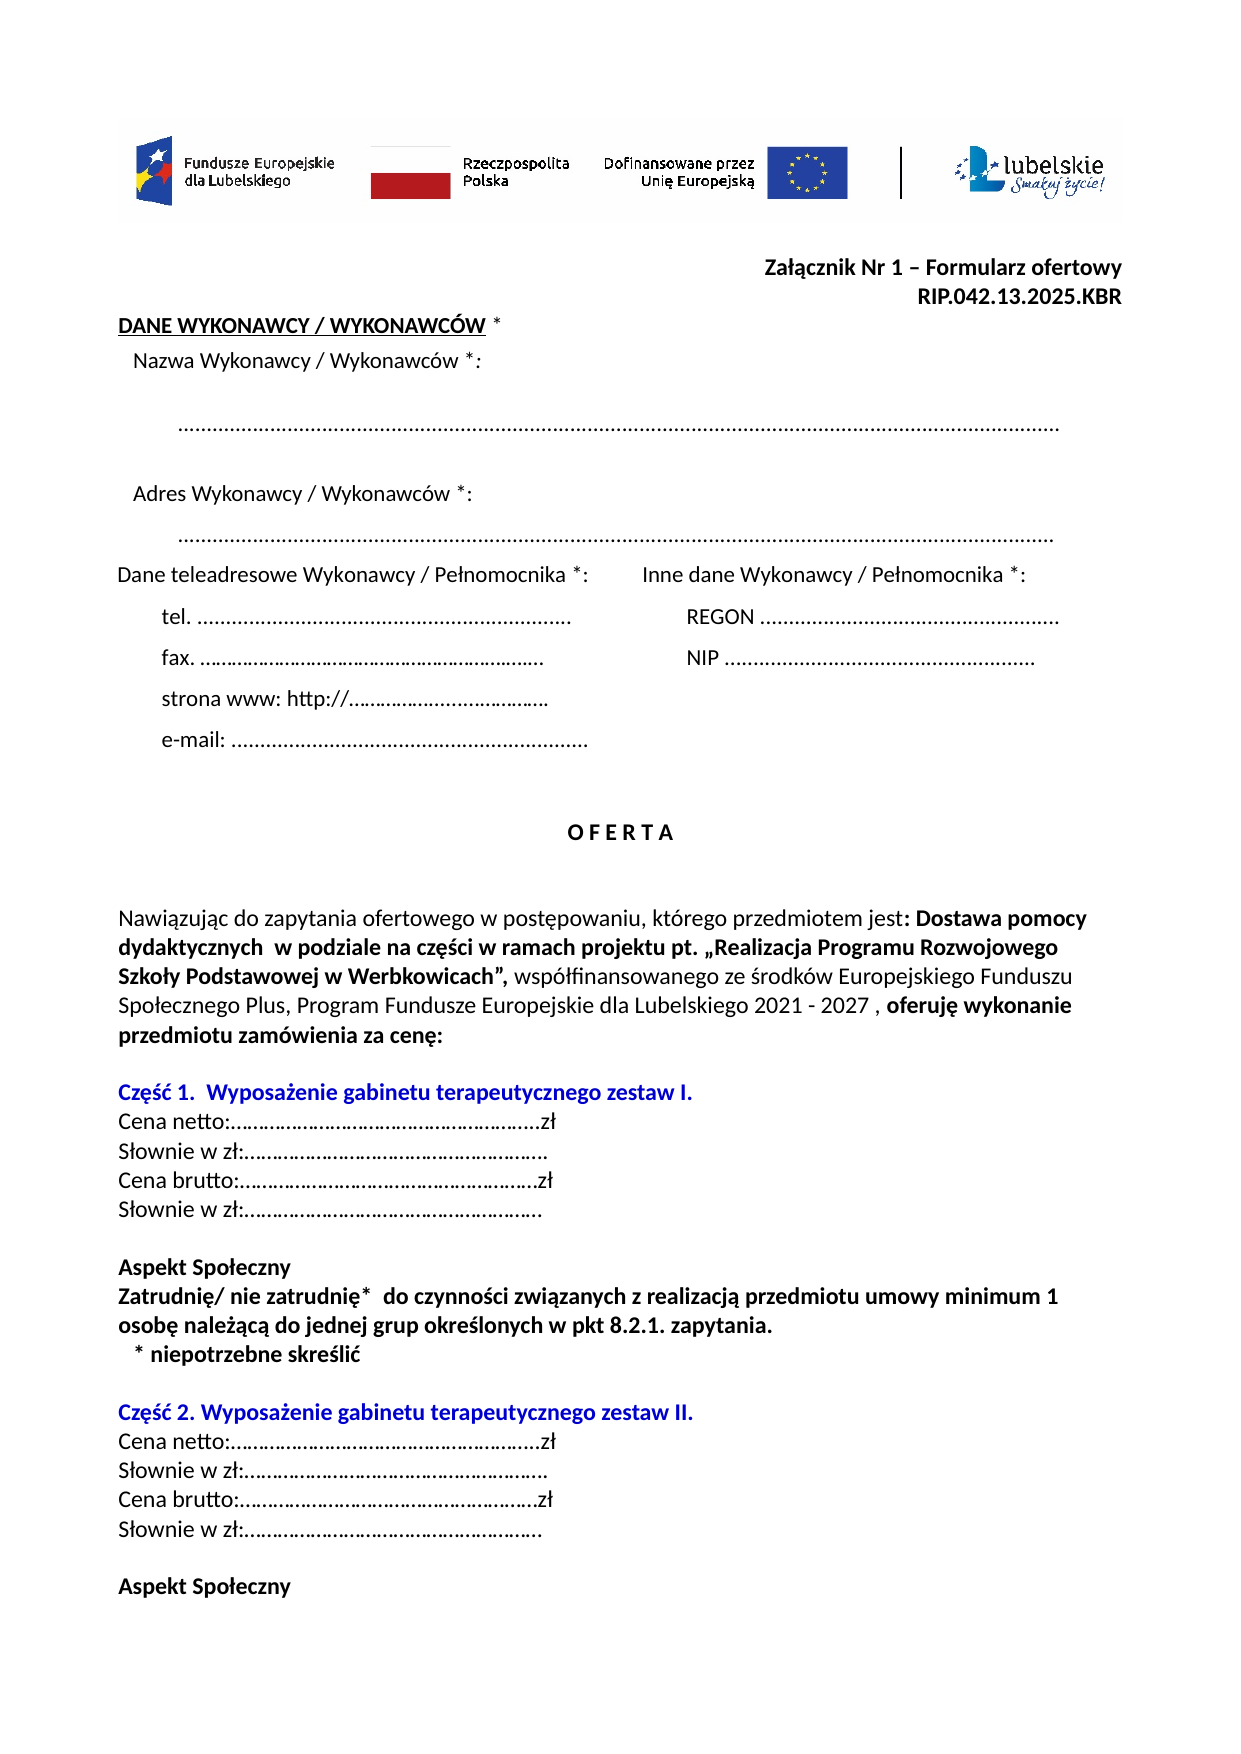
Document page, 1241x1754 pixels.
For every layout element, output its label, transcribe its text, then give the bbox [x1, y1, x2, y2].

text Aspekt Społeczny [118, 1571, 1122, 1600]
text Cena netto:………………………………………………..zł [118, 1106, 1122, 1136]
table_header Dane teleadresowe Wykonawcy / Pełnomocnika *: tel. ................................................................. fax. ………………………………………………….….… strona www: http://…………….........…………. e-mail: .............................................................. [91, 561, 616, 761]
text DANE WYKONAWCY / WYKONAWCÓW * [118, 311, 1122, 339]
text ........................................................................................................................................................ [177, 520, 1122, 548]
text Słownie w zł:……………………………………………… [118, 1514, 1122, 1543]
text Słownie w zł:………………………………………………. [118, 1136, 1122, 1165]
text Załącznik Nr 1 – Formularz ofertowy RIP.042.13.2025.KBR [487, 252, 1122, 311]
text ......................................................................................................................................................... [177, 409, 1122, 437]
text Cena netto:………………………………………………..zł [118, 1426, 1122, 1455]
text * niepotrzebne skreślić [133, 1339, 1122, 1369]
text Część 2. Wyposażenie gabinetu terapeutycznego zestaw II. [118, 1397, 1122, 1426]
list O F E R T A [118, 817, 1122, 847]
text Nazwa Wykonawcy / Wykonawców *: [133, 346, 1122, 374]
text Nawiązując do zapytania ofertowego w postępowaniu, którego przedmiotem jest: Dostawa pomocy dydaktycznych w podziale na części w ramach projektu pt. „Realizacja Programu Rozwojowego Szkoły Podstawowej w Werbkowicach”, współfinansowanego ze środków Europejskiego Funduszu Społecznego Plus, Program Fundusze Europejskie dla Lubelskiego 2021 - 2027 , oferuję wykonanie przedmiotu zamówienia za cenę: [118, 903, 1122, 1049]
picture [118, 118, 1123, 223]
text Adres Wykonawcy / Wykonawców *: [133, 479, 1122, 507]
table_header Inne dane Wykonawcy / Pełnomocnika *: REGON .................................................... NIP ...................................................... [616, 561, 1077, 761]
text Słownie w zł:………………………………………………. [118, 1455, 1122, 1484]
text Cena brutto:………………………………………………zł [118, 1484, 1122, 1514]
text Cena brutto:………………………………………………zł [118, 1165, 1122, 1194]
text Słownie w zł:……………………………………………… [118, 1194, 1122, 1223]
text Część 1. Wyposażenie gabinetu terapeutycznego zestaw I. [118, 1077, 1122, 1106]
text Aspekt Społeczny [118, 1252, 1122, 1281]
